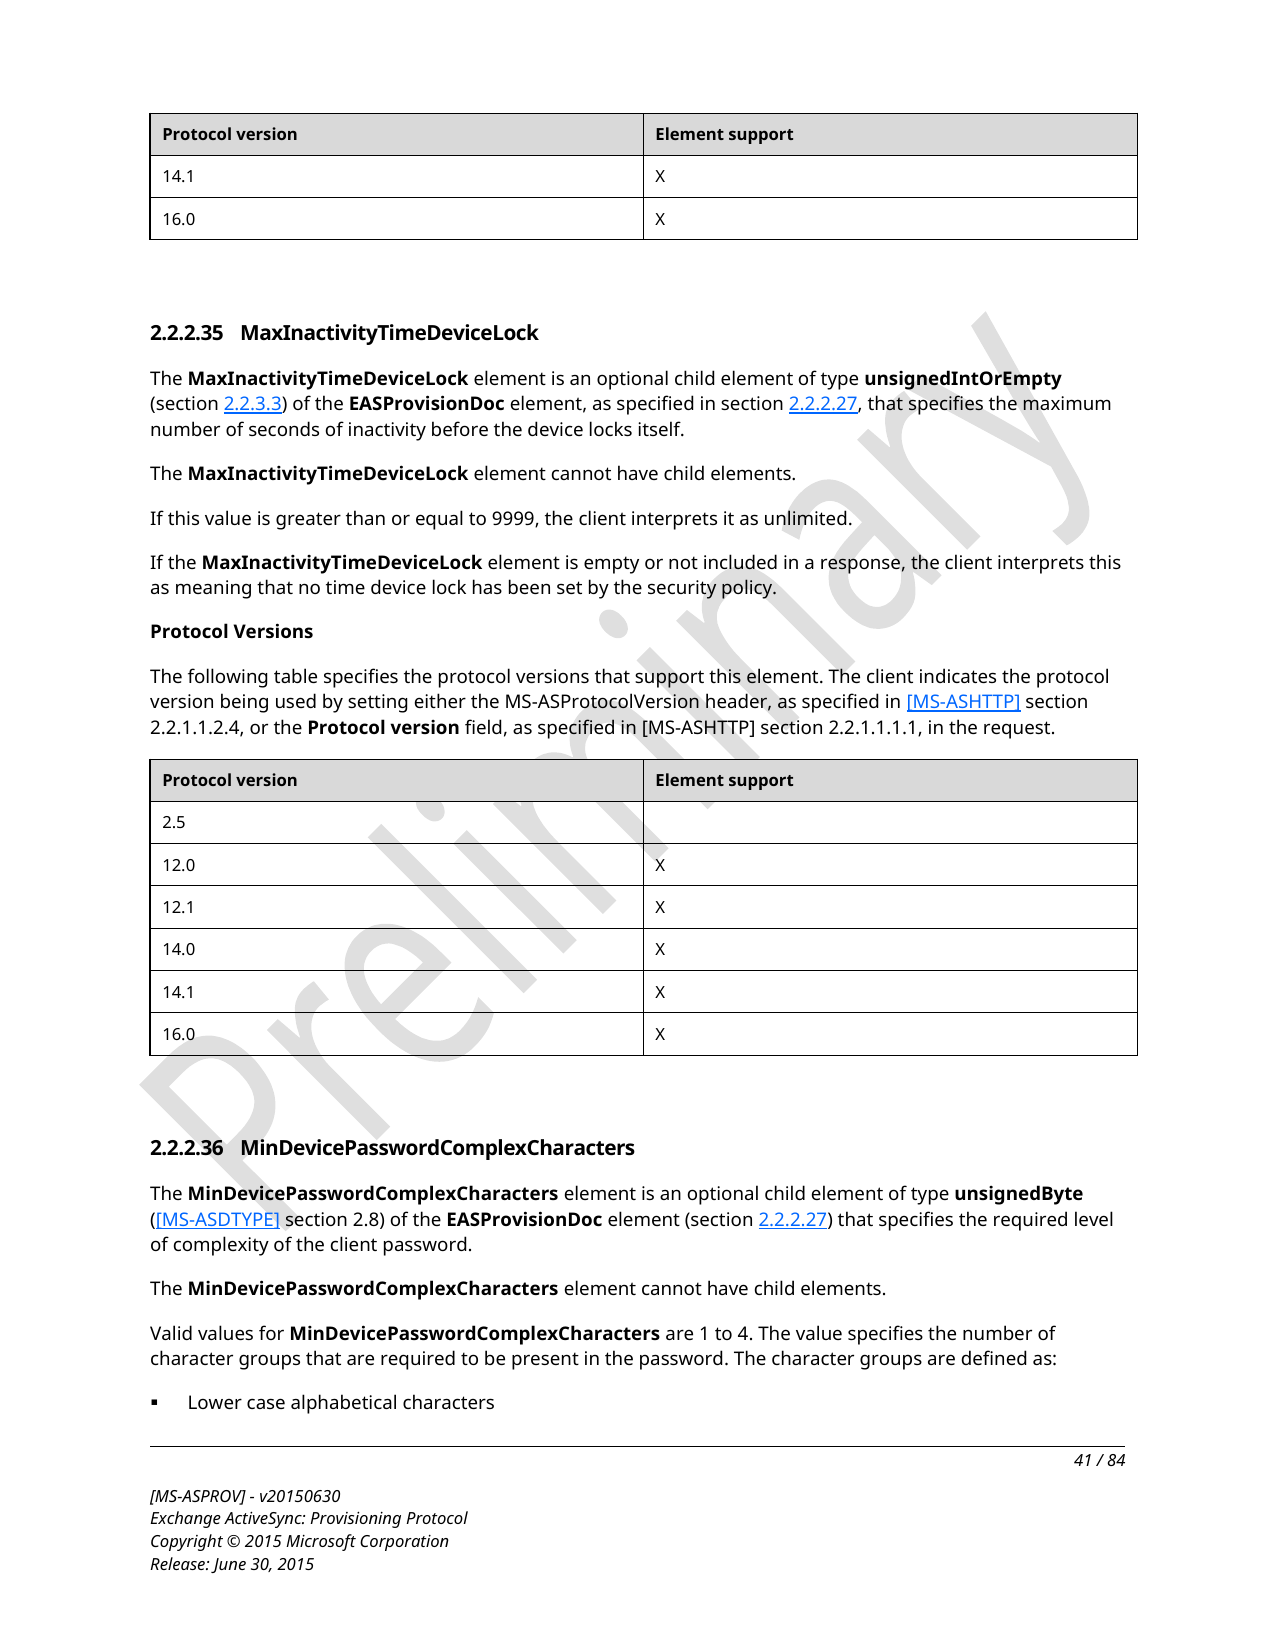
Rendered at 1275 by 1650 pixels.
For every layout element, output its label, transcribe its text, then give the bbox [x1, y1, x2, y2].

table_cell X [644, 886, 1137, 928]
text The MaxInactivityTimeDeviceLock element is an optional child element of type unsignedIntOrEmpty (section 2.2.3.3) of the EASProvisionDoc element, as specified in section 2.2.2.27, that specifies the maximum number of seconds of inactivity before the device locks itself. [150, 365, 1125, 442]
table_cell X [644, 844, 1137, 885]
text If this value is greater than or equal to 9999, the client interprets it as unlimited. [150, 505, 1125, 530]
table_header Protocol version [151, 114, 643, 155]
table_cell 16.0 [151, 1013, 643, 1054]
text The MaxInactivityTimeDeviceLock element cannot have child elements. [150, 461, 1125, 486]
text Protocol Versions [150, 619, 1125, 644]
table_cell X [644, 156, 1137, 197]
text The MinDevicePasswordComplexCharacters element is an optional child element of type unsignedByte ([MS-ASDTYPE] section 2.8) of the EASProvisionDoc element (section 2.2.2.27) that specifies the required level of complexity of the client password. [150, 1180, 1125, 1257]
table_header Element support [644, 114, 1137, 155]
table_cell 12.0 [151, 844, 643, 885]
table_cell 12.1 [151, 886, 643, 928]
table_header Element support [644, 760, 1137, 801]
table_cell 14.0 [151, 929, 643, 970]
text The following table specifies the protocol versions that support this element. The client indicates the protocol version being used by setting either the MS-ASProtocolVersion header, as specified in [MS-ASHTTP] section 2.2.1.1.2.4, or the Protocol version field, as specified in [MS-ASHTTP] section 2.2.1.1.1.1, in the request. [150, 663, 1125, 740]
table_cell 14.1 [151, 971, 643, 1012]
table_cell 2.5 [151, 802, 643, 843]
table_cell [644, 802, 1137, 843]
table_cell X [644, 1013, 1137, 1054]
subtitle MinDevicePasswordComplexCharacters [150, 1133, 1125, 1162]
table_header Protocol version [151, 760, 643, 801]
table_cell X [644, 929, 1137, 970]
text The MinDevicePasswordComplexCharacters element cannot have child elements. [150, 1276, 1125, 1301]
table_cell 16.0 [151, 198, 643, 239]
text Valid values for MinDevicePasswordComplexCharacters are 1 to 4. The value specifies the number of character groups that are required to be present in the password. The character groups are defined as: [150, 1320, 1125, 1371]
table_cell X [644, 971, 1137, 1012]
table_cell 14.1 [151, 156, 643, 197]
list Lower case alphabetical characters [150, 1390, 1125, 1415]
text If the MaxInactivityTimeDeviceLock element is empty or not included in a response, the client interprets this as meaning that no time device lock has been set by the security policy. [150, 549, 1125, 600]
subtitle MaxInactivityTimeDeviceLock [150, 318, 1125, 346]
table_cell X [644, 198, 1137, 239]
